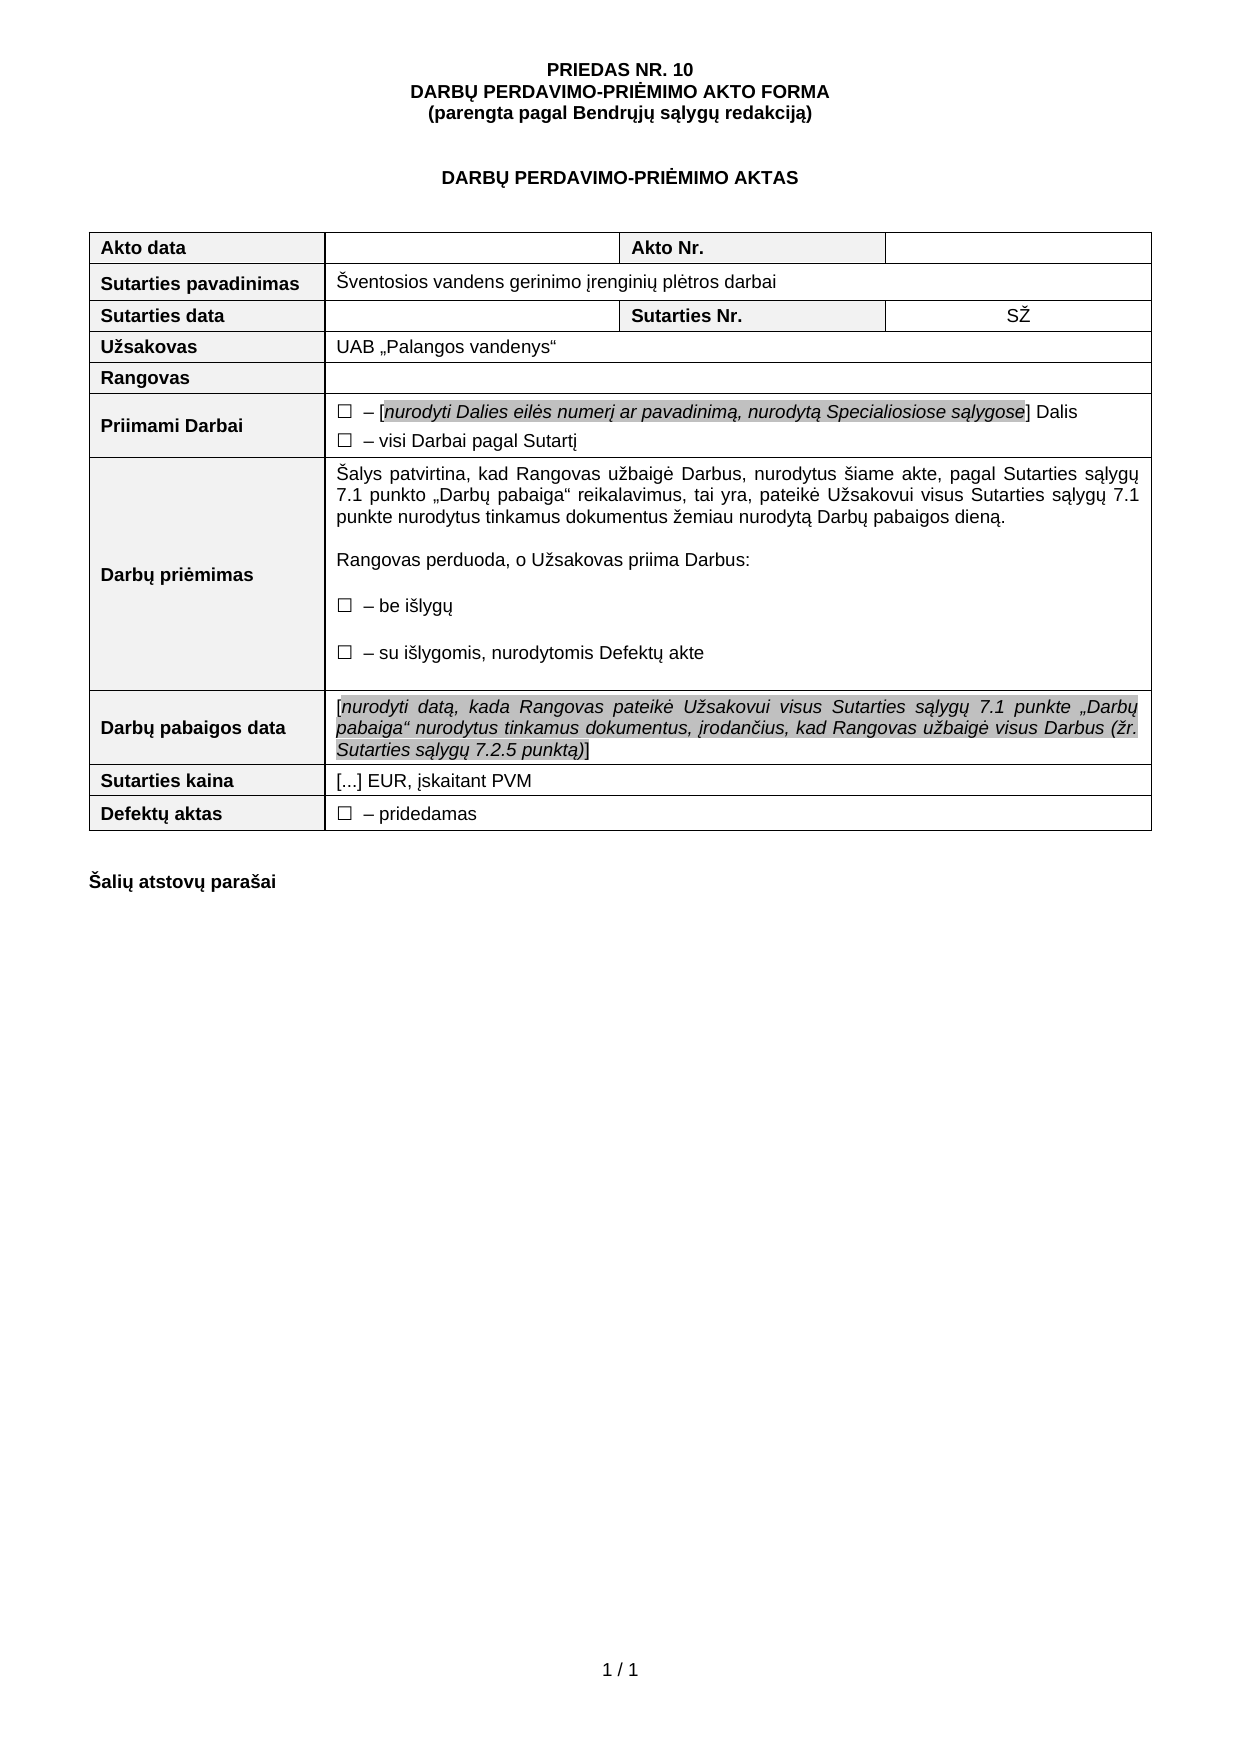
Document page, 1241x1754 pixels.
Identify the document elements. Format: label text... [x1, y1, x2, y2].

table_cell Rangovas [90, 363, 324, 393]
table_header Akto data [90, 233, 324, 262]
table_cell Defektų aktas [90, 796, 324, 830]
table_cell Užsakovas [90, 332, 324, 362]
text DARBŲ PERDAVIMO-PRIĖMIMO AKTO FORMA [89, 81, 1152, 102]
table_cell Šalys patvirtina, kad Rangovas užbaigė Darbus, nurodytus šiame akte, pagal Sutarties sąlygų 7.1 punkto „Darbų pabaiga“ reikalavimus, tai yra, pateikė Užsakovui visus Sutarties sąlygų 7.1 punkte nurodytus tinkamus dokumentus žemiau nurodytą Darbų pabaigos dieną. Rangovas perduoda, o Užsakovas priima Darbus: – be išlygų – su išlygomis, nurodytomis Defektų akte [326, 458, 1151, 690]
table_cell [nurodyti datą, kada Rangovas pateikė Užsakovui visus Sutarties sąlygų 7.1 punkte „Darbų pabaiga“ nurodytus tinkamus dokumentus, įrodančius, kad Rangovas užbaigė visus Darbus (žr. Sutarties sąlygų 7.2.5 punktą)] [326, 691, 1151, 764]
table_cell Šventosios vandens gerinimo įrenginių plėtros darbai [326, 264, 1151, 300]
table_cell Sutarties kaina [90, 765, 324, 795]
table_cell UAB „Palangos vandenys“ [326, 332, 1151, 362]
table_cell Darbų pabaigos data [90, 691, 324, 764]
table_cell SŽ [886, 301, 1151, 331]
table_cell [326, 363, 1151, 393]
text PRIEDAS NR. 10 [89, 59, 1152, 81]
table_cell [...] EUR, įskaitant PVM [326, 765, 1151, 795]
text DARBŲ PERDAVIMO-PRIĖMIMO AKTAS [89, 167, 1152, 188]
table_cell Priimami Darbai [90, 394, 324, 457]
table_cell [326, 301, 619, 331]
text Šalių atstovų parašai [89, 871, 1152, 893]
table_header [326, 233, 619, 262]
table_header [886, 233, 1151, 262]
table_cell Darbų priėmimas [90, 458, 324, 690]
table_header Akto Nr. [620, 233, 885, 262]
table_cell Sutarties data [90, 301, 324, 331]
text (parengta pagal Bendrųjų sąlygų redakciją) [89, 102, 1152, 124]
table_cell – [nurodyti Dalies eilės numerį ar pavadinimą, nurodytą Specialiosiose sąlygose] Dalis – visi Darbai pagal Sutartį [326, 394, 1151, 457]
table_cell Sutarties Nr. [620, 301, 885, 331]
table_cell Sutarties pavadinimas [90, 264, 324, 300]
table_cell – pridedamas [326, 796, 1151, 830]
